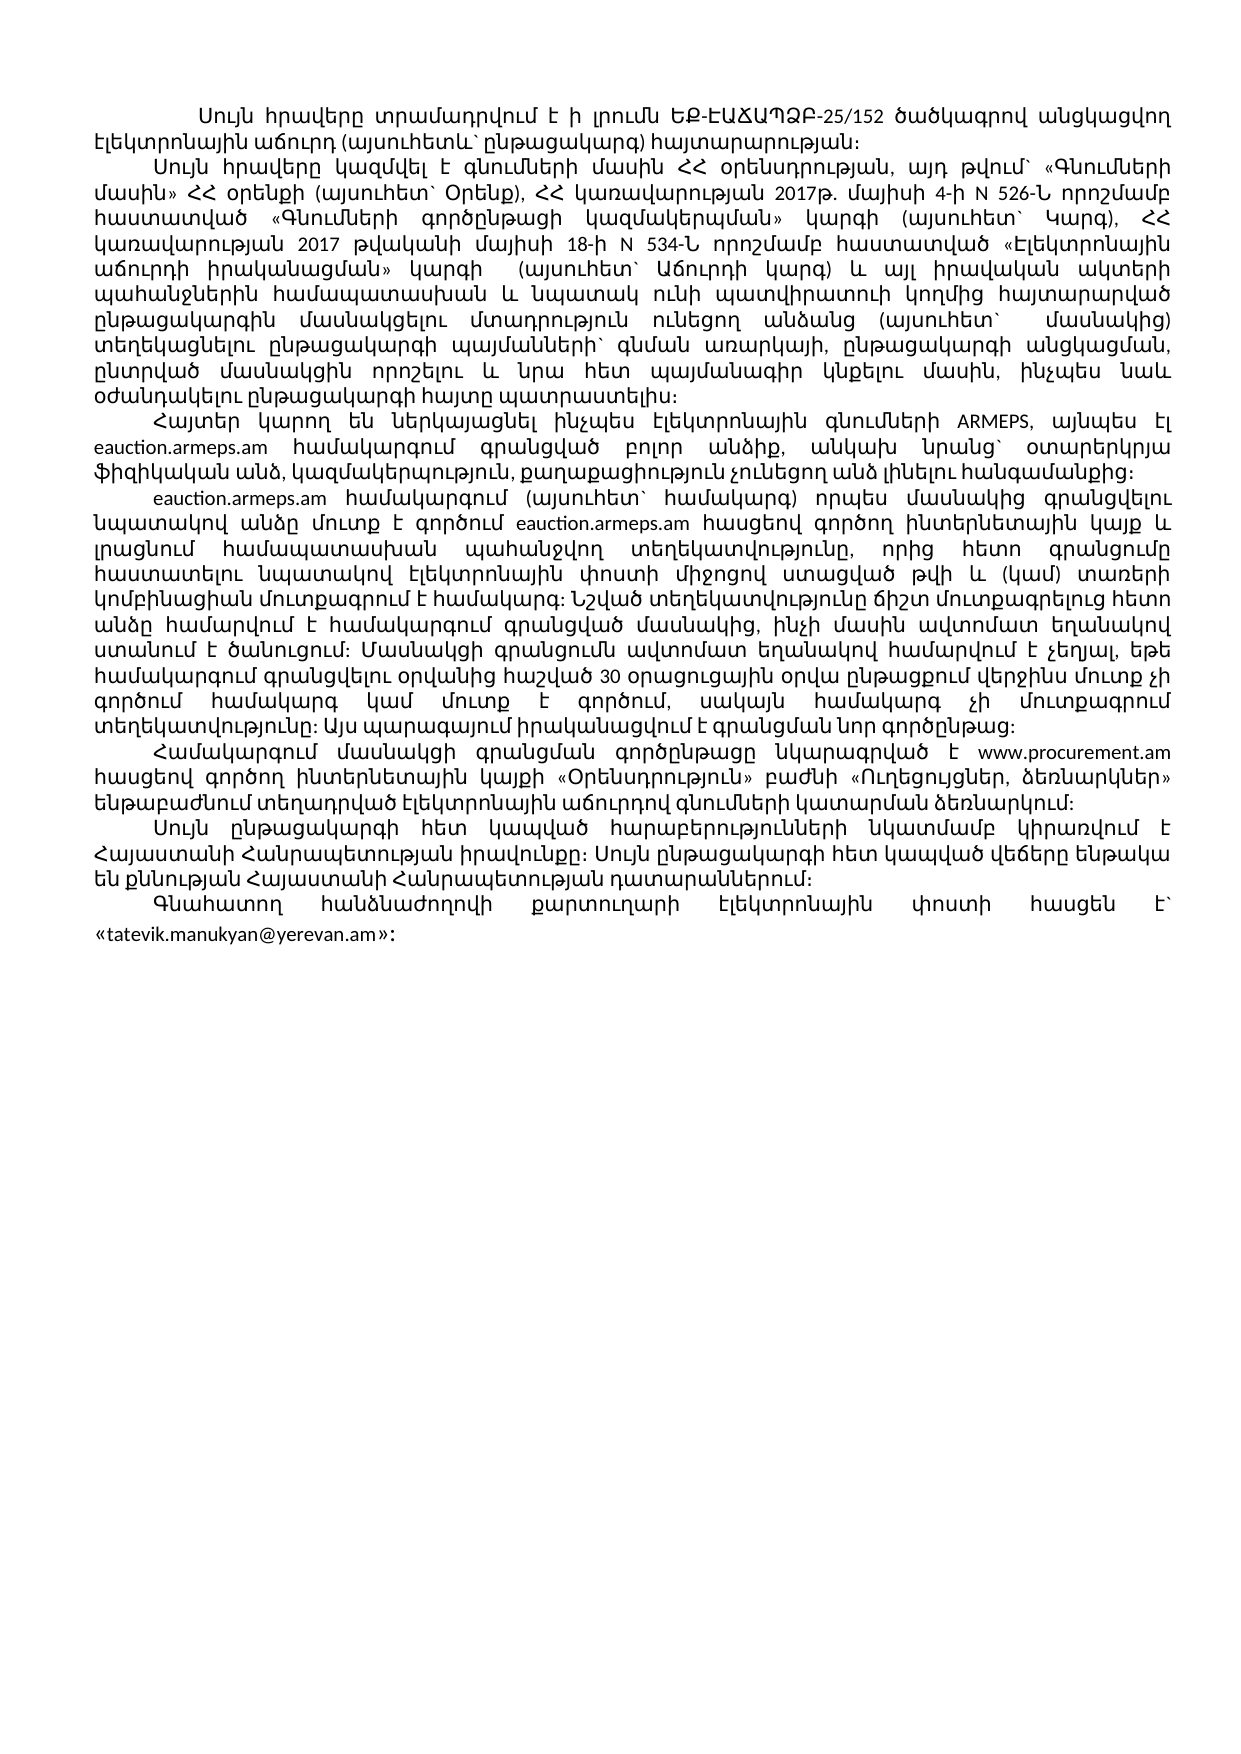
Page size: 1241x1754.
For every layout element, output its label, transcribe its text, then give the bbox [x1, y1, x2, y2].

text Սույն ընթացակարգի հետ կապված հարաբերությունների նկատմամբ կիրառվում է Հայաստանի Հանրապետության իրավունքը։ Սույն ընթացակարգի հետ կապված վեճերը ենթակա են քննության Հայաստանի Հանրապետության դատարաններում։ [94, 815, 1171, 892]
text Գնահատող հանձնաժողովի քարտուղարի էլեկտրոնային փոստի հասցեն է` «tatevik.manukyan@yerevan.am»: [94, 892, 1171, 948]
text Հայտեր կարող են ներկայացնել ինչպես էլեկտրոնային գնումների ARMEPS, այնպես էլ eauction.armeps.am համակարգում գրանցված բոլոր անձիք, անկախ նրանց` օտարերկրյա ֆիզիկական անձ, կազմակերպություն, քաղաքացիություն չունեցող անձ լինելու հանգամանքից։ [94, 409, 1171, 485]
text eauction.armeps.am համակարգում (այսուհետ` համակարգ) որպես մասնակից գրանցվելու նպատակով անձը մուտք է գործում eauction.armeps.am հասցեով գործող ինտերնետային կայք և լրացնում համապատասխան պահանջվող տեղեկատվությունը, որից հետո գրանցումը հաստատելու նպատակով էլեկտրոնային փոստի միջոցով ստացված թվի և (կամ) տառերի կոմբինացիան մուտքագրում է համակարգ: Նշված տեղեկատվությունը ճիշտ մուտքագրելուց հետո անձը համարվում է համակարգում գրանցված մասնակից, ինչի մասին ավտոմատ եղանակով ստանում է ծանուցում: Մասնակցի գրանցումն ավտոմատ եղանակով համարվում է չեղյալ, եթե համակարգում գրանցվելու օրվանից հաշված 30 օրացուցային օրվա ընթացքում վերջինս մուտք չի գործում համակարգ կամ մուտք է գործում, սակայն համակարգ չի մուտքագրում տեղեկատվությունը: Այս պարագայում իրականացվում է գրանցման նոր գործընթաց: [94, 485, 1171, 739]
text Սույն հրավերը կազմվել է գնումների մասին ՀՀ օրենսդրության, այդ թվում` «Գնումների մասին» ՀՀ օրենքի (այսուհետ` Օրենք), ՀՀ կառավարության 2017թ. մայիսի 4-ի N 526-Ն որոշմամբ հաստատված «Գնումների գործընթացի կազմակերպման» կարգի (այսուհետ` Կարգ), ՀՀ կառավարության 2017 թվականի մայիսի 18-ի N 534-Ն որոշմամբ հաստատված «Էլեկտրոնային աճուրդի իրականացման» կարգի (այսուհետ` Աճուրդի կարգ) և այլ իրավական ակտերի պահանջներին համապատասխան և նպատակ ունի պատվիրատուի կողմից հայտարարված ընթացակարգին մասնակցելու մտադրություն ունեցող անձանց (այսուհետ` մասնակից) տեղեկացնելու ընթացակարգի պայմանների` գնման առարկայի, ընթացակարգի անցկացման, ընտրված մասնակցին որոշելու և նրա հետ պայմանագիր կնքելու մասին, ինչպես նաև օժանդակելու ընթացակարգի հայտը պատրաստելիս։ [94, 154, 1171, 409]
text Սույն հրավերը տրամադրվում է ի լրումն ԵՔ-ԷԱՃԱՊՁԲ-25/152 ծածկագրով անցկացվող էլեկտրոնային աճուրդ (այսուհետև` ընթացակարգ) հայտարարության։ [94, 104, 1171, 154]
text Համակարգում մասնակցի գրանցման գործընթացը նկարագրված է www.procurement.am հասցեով գործող ինտերնետային կայքի «Օրենսդրություն» բաժնի «Ուղեցույցներ, ձեռնարկներ» ենթաբաժնում տեղադրված էլեկտրոնային աճուրդով գնումների կատարման ձեռնարկում: [94, 739, 1171, 815]
